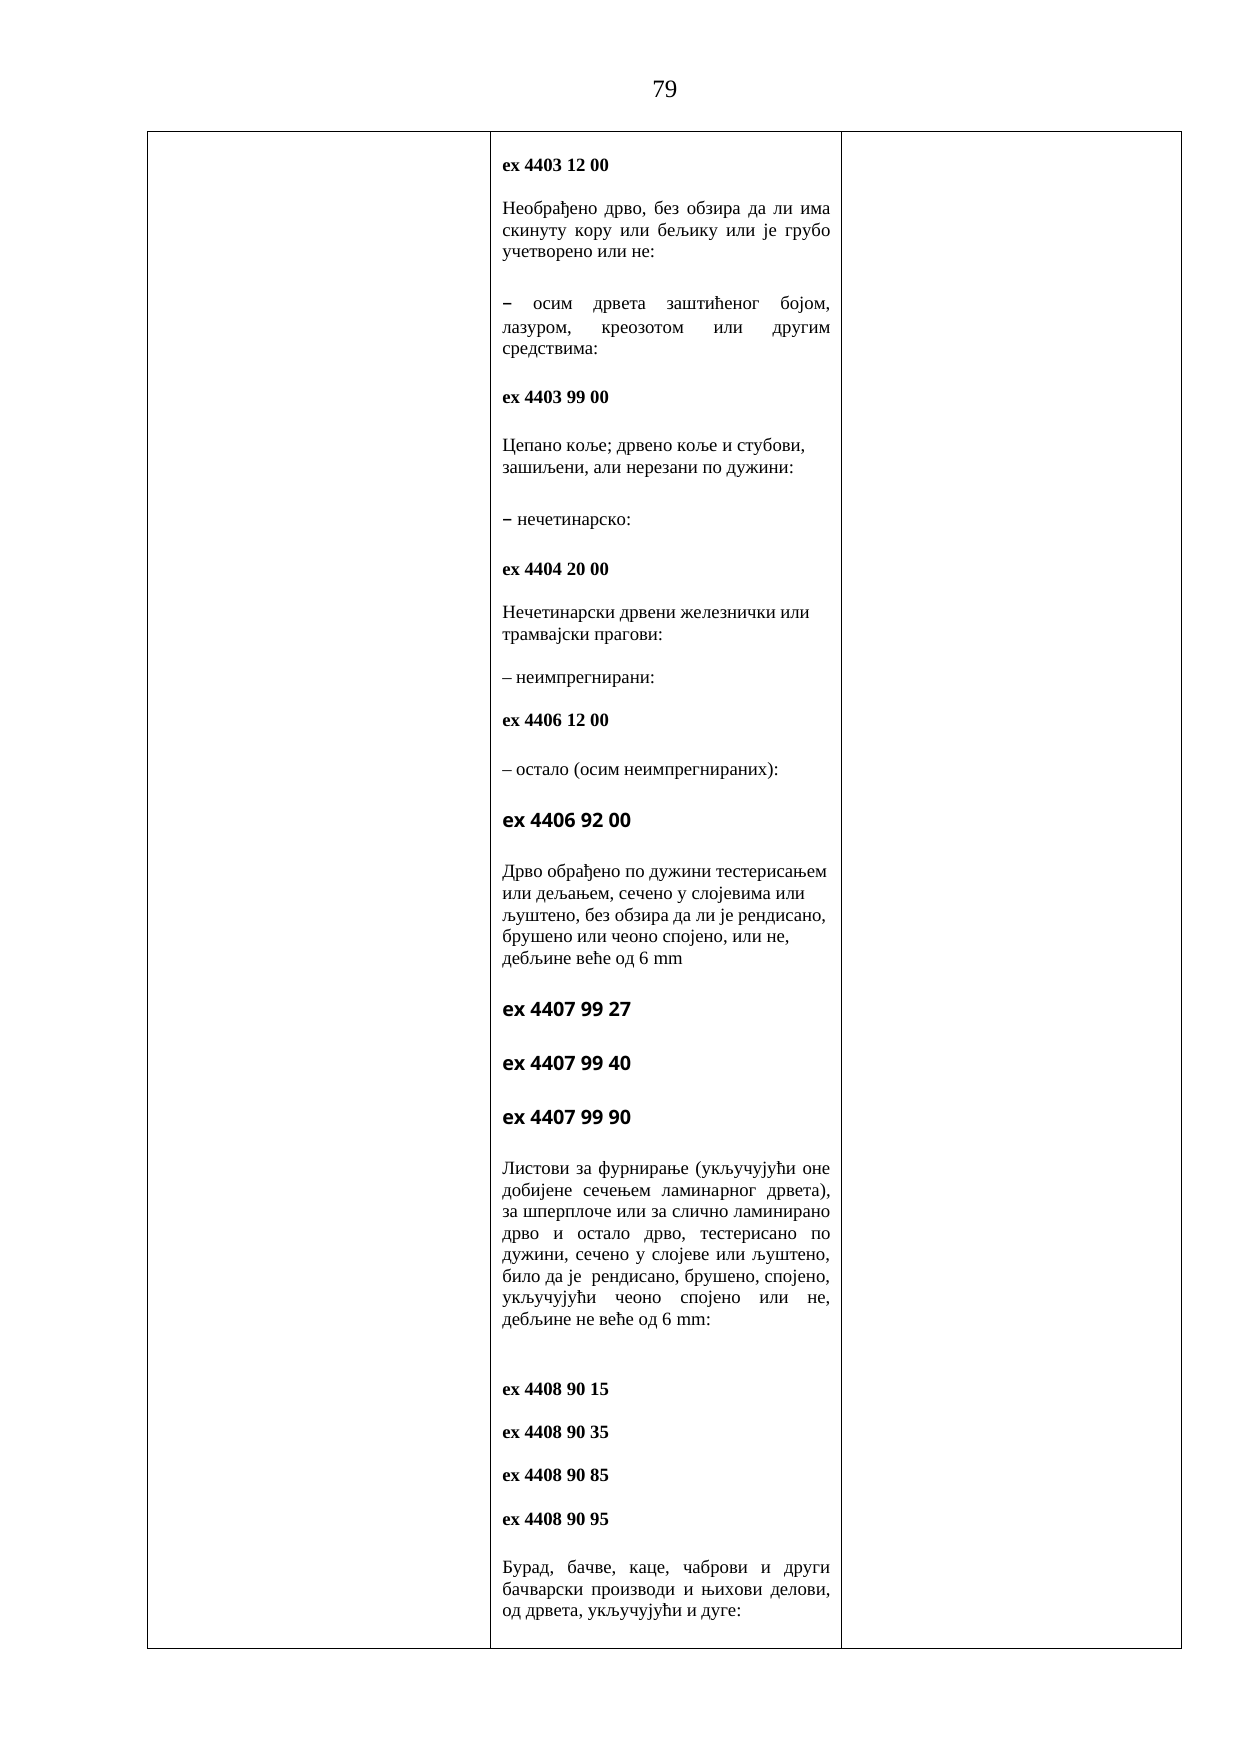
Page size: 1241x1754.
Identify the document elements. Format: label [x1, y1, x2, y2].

table_cell [842, 132, 1181, 1648]
table_cell [491, 132, 841, 1648]
table_cell [148, 132, 490, 1648]
